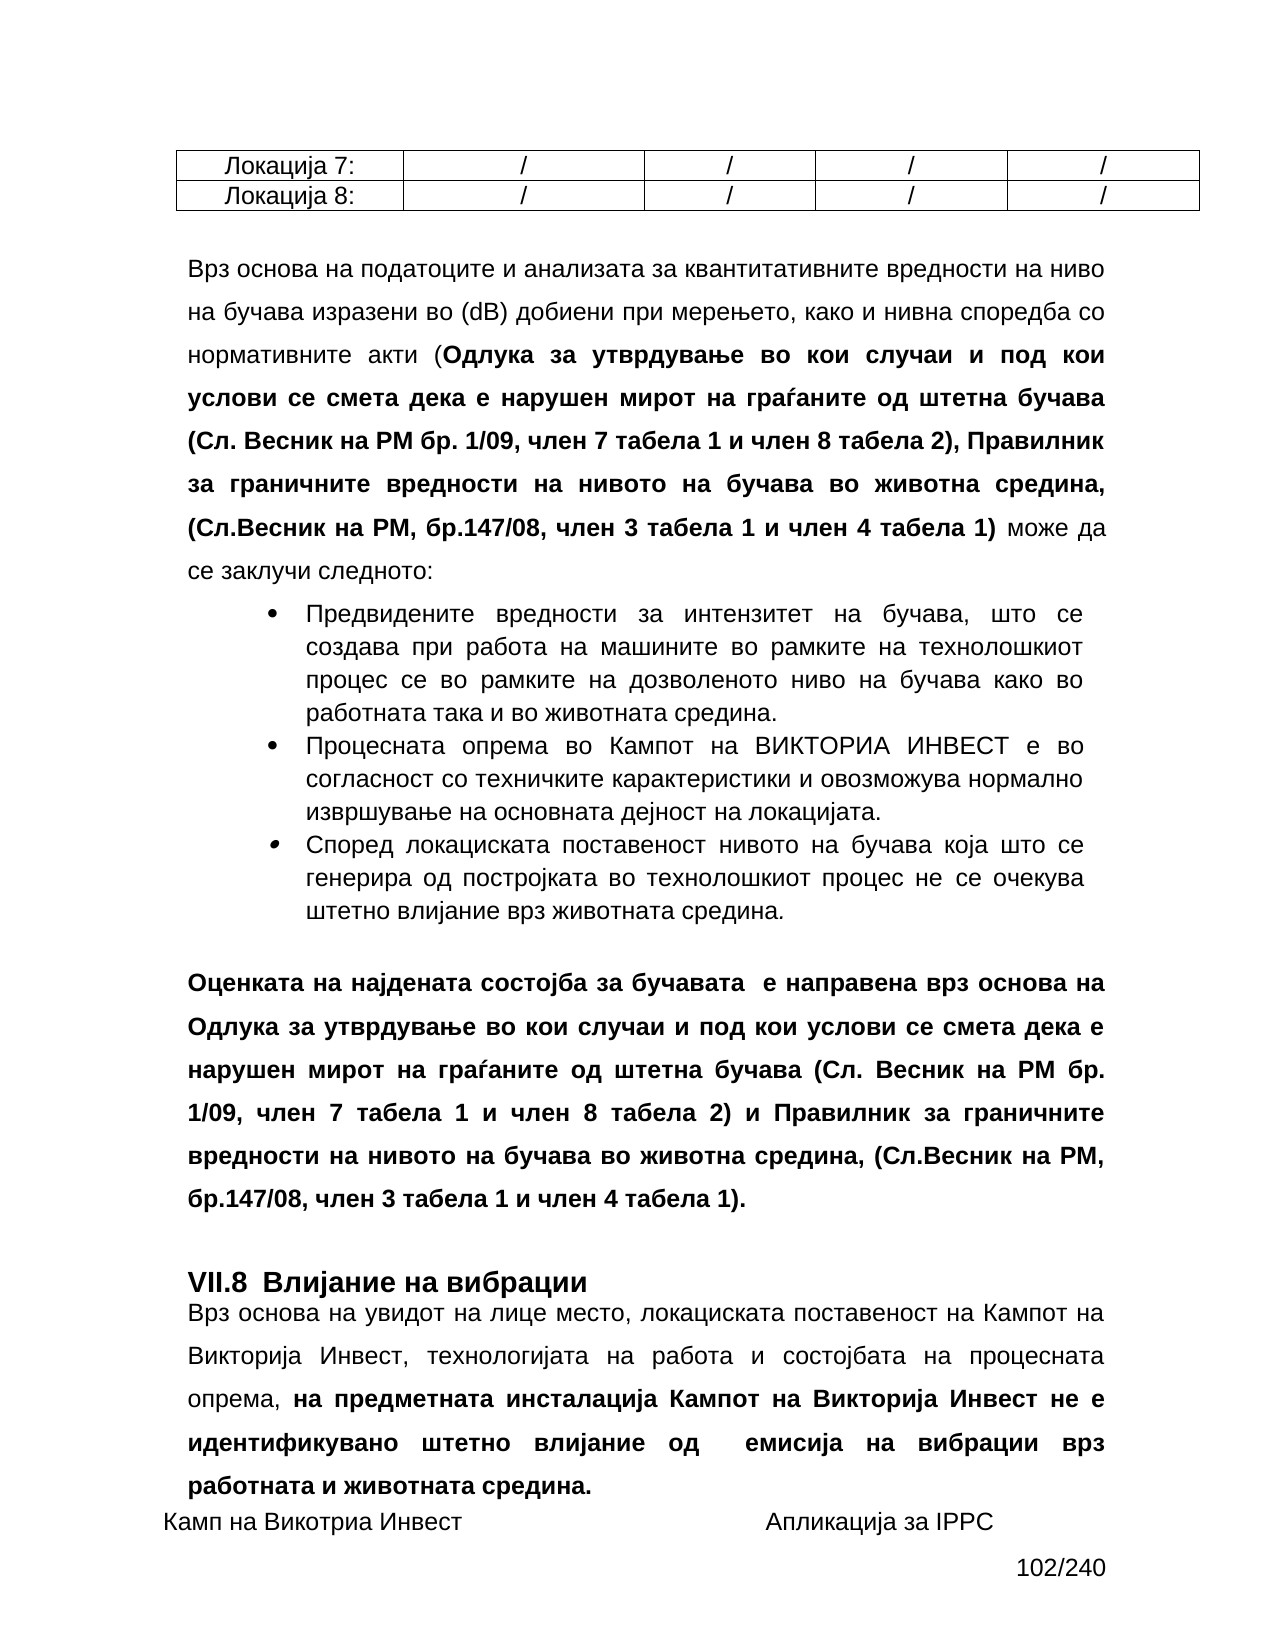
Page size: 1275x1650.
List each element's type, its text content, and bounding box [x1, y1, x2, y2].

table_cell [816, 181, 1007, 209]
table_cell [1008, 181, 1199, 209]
list Според локациската поставеност нивото на бучава која што се генерира од постројката во технолошкиот процес не се очекува штетно влијание врз животната средина. [268, 830, 1084, 925]
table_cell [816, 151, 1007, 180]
text Врз основа на увидот на лице место, локациската поставеност на Кампот на Викторија Инвест, технологијата на работа и состојбата на процесната опрема, на предметната инсталација Кампот на Викторија Инвест не е идентификувано штетно влијание од емисија на вибрации врз работната и животната средина. [187, 1298, 1106, 1499]
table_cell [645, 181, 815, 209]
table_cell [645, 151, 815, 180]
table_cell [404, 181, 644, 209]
subtitle VII.8 Влијание на вибрации [187, 1265, 1106, 1298]
list Предвидените вредности за интензитет на бучава, што се создава при работа на машините во рамките на технолошкиот процес се во рамките на дозволеното ниво на бучава како во работната така и во животната средина. [268, 599, 1084, 727]
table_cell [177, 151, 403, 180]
text Врз основа на податоците и анализата за квантитативните вредности на ниво на бучава изразени во (dB) добиени при мерењето, како и нивна споредба со нормативните акти (Одлука за утврдување во кои случаи и под кои услови се смета дека е нарушен мирот на граѓаните од штетна бучава (Сл. Весник на РМ бр. 1/09, член 7 табела 1 и член 8 табела 2), Правилник за граничните вредности на нивото на бучава во животна средина, (Сл.Весник на РМ, бр.147/08, член 3 табела 1 и член 4 табела 1) може да се заклучи следното: [187, 254, 1106, 584]
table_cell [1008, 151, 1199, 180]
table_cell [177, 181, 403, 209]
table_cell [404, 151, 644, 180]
list Процесната опрема во Кампот на ВИКТОРИА ИНВЕСТ е во согласност со техничките карактеристики и овозможува нормално извршување на основната дејност на локацијата. [268, 731, 1084, 826]
text Оценката на најдената состојба за бучавата е направена врз основа на Одлука за утврдување во кои случаи и под кои услови се смета дека е нарушен мирот на граѓаните од штетна бучава (Сл. Весник на РМ бр. 1/09, член 7 табела 1 и член 8 табела 2) и Правилник за граничните вредности на нивото на бучава во животна средина, (Сл.Весник на РМ, бр.147/08, член 3 табела 1 и член 4 табела 1). [187, 968, 1106, 1213]
